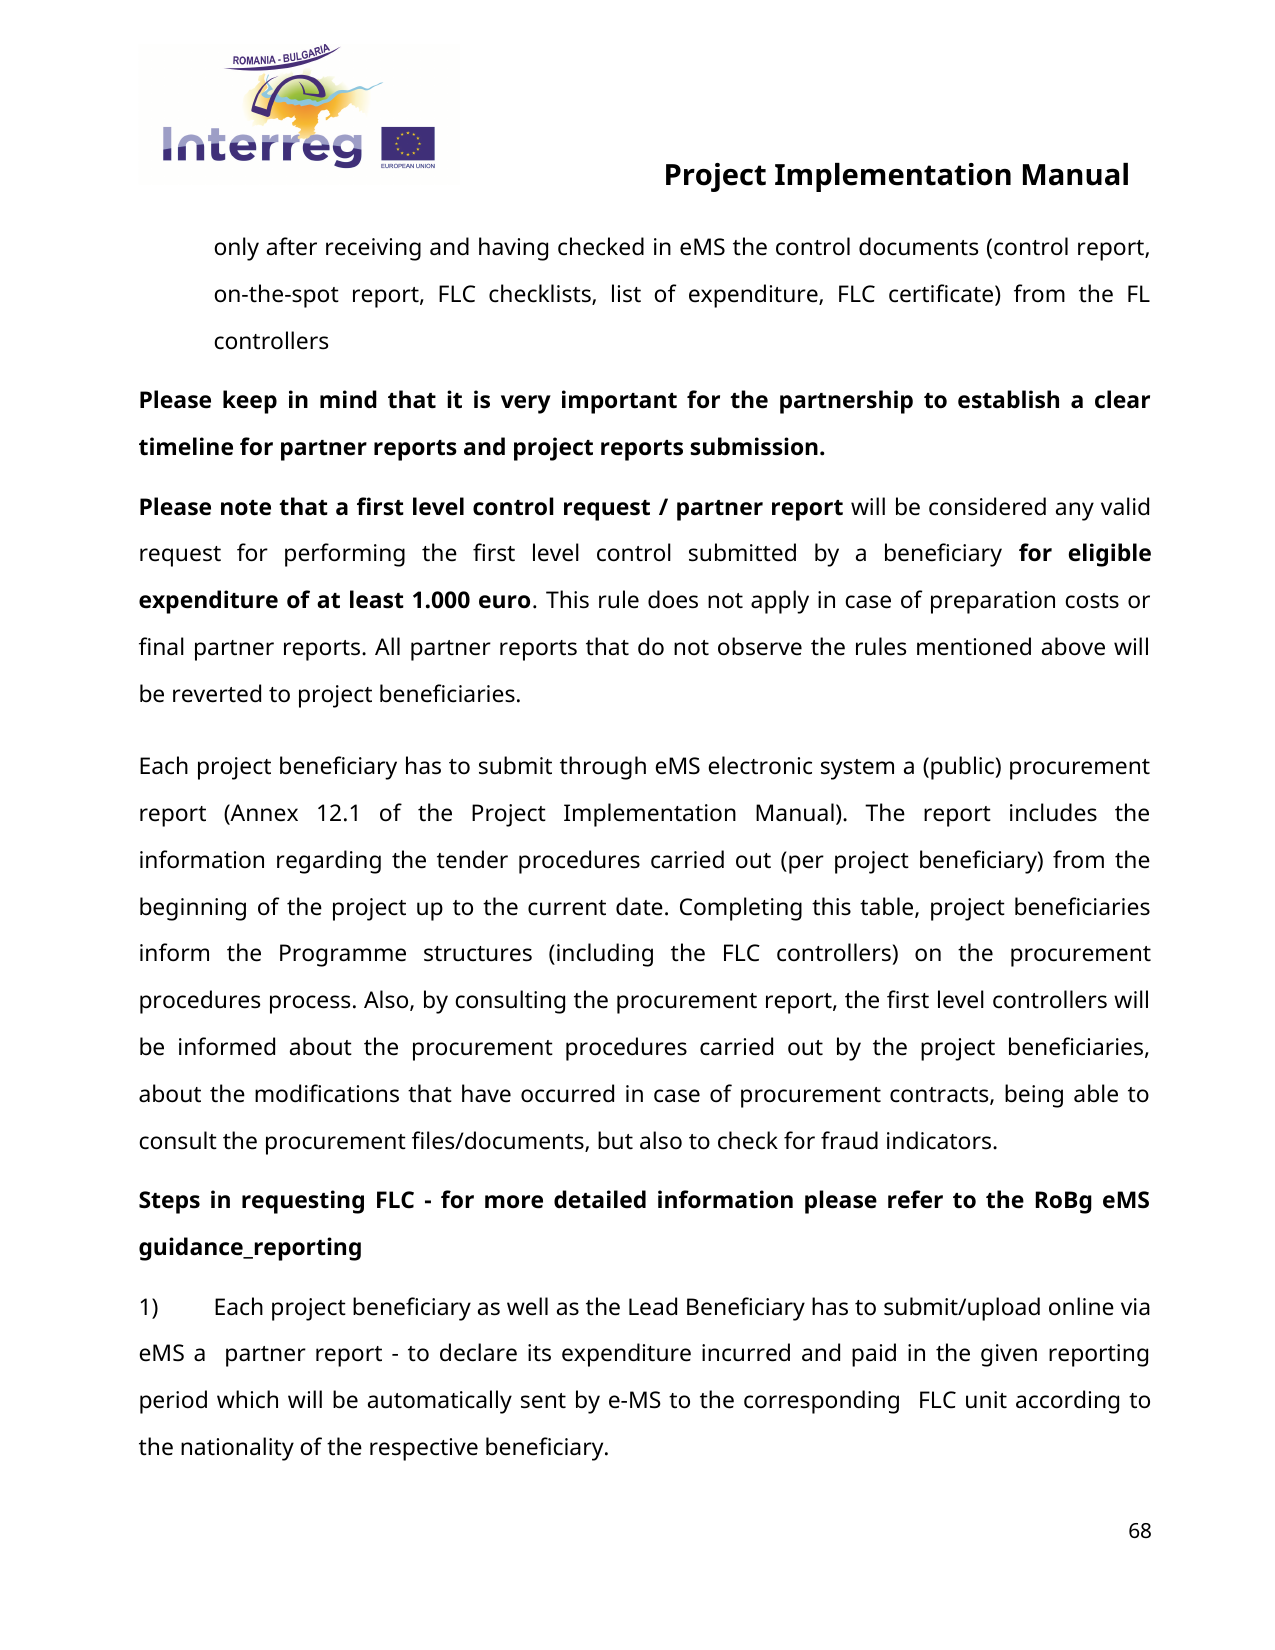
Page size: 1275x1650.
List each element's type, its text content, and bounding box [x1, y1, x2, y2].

text Steps in requesting FLC - for more detailed information please refer to the RoBg eMS guidance_reporting [138, 1184, 1152, 1262]
list Each project beneficiary as well as the Lead Beneficiary has to submit/upload online via eMS a partner report - to declare its expenditure incurred and paid in the given reporting period which will be automatically sent by e-MS to the corresponding FLC unit according to the nationality of the respective beneficiary. [138, 1290, 1152, 1462]
text Please keep in mind that it is very important for the partnership to establish a clear timeline for partner reports and project reports submission. [138, 384, 1152, 462]
text Each project beneficiary has to submit through eMS electronic system a (public) procurement report (Annex 12.1 of the Project Implementation Manual). The report includes the information regarding the tender procedures carried out (per project beneficiary) from the beginning of the project up to the current date. Completing this table, project beneficiaries inform the Programme structures (including the FLC controllers) on the procurement procedures process. Also, by consulting the procurement report, the first level controllers will be informed about the procurement procedures carried out by the project beneficiaries, about the modifications that have occurred in case of procurement contracts, being able to consult the procurement files/documents, but also to check for fraud indicators. [138, 750, 1152, 1156]
text Please note that a first level control request / partner report will be considered any valid request for performing the first level control submitted by a beneficiary for eligible expenditure of at least 1.000 euro. This rule does not apply in case of preparation costs or final partner reports. All partner reports that do not observe the rules mentioned above will be reverted to project beneficiaries. [138, 490, 1152, 709]
picture [138, 44, 461, 185]
